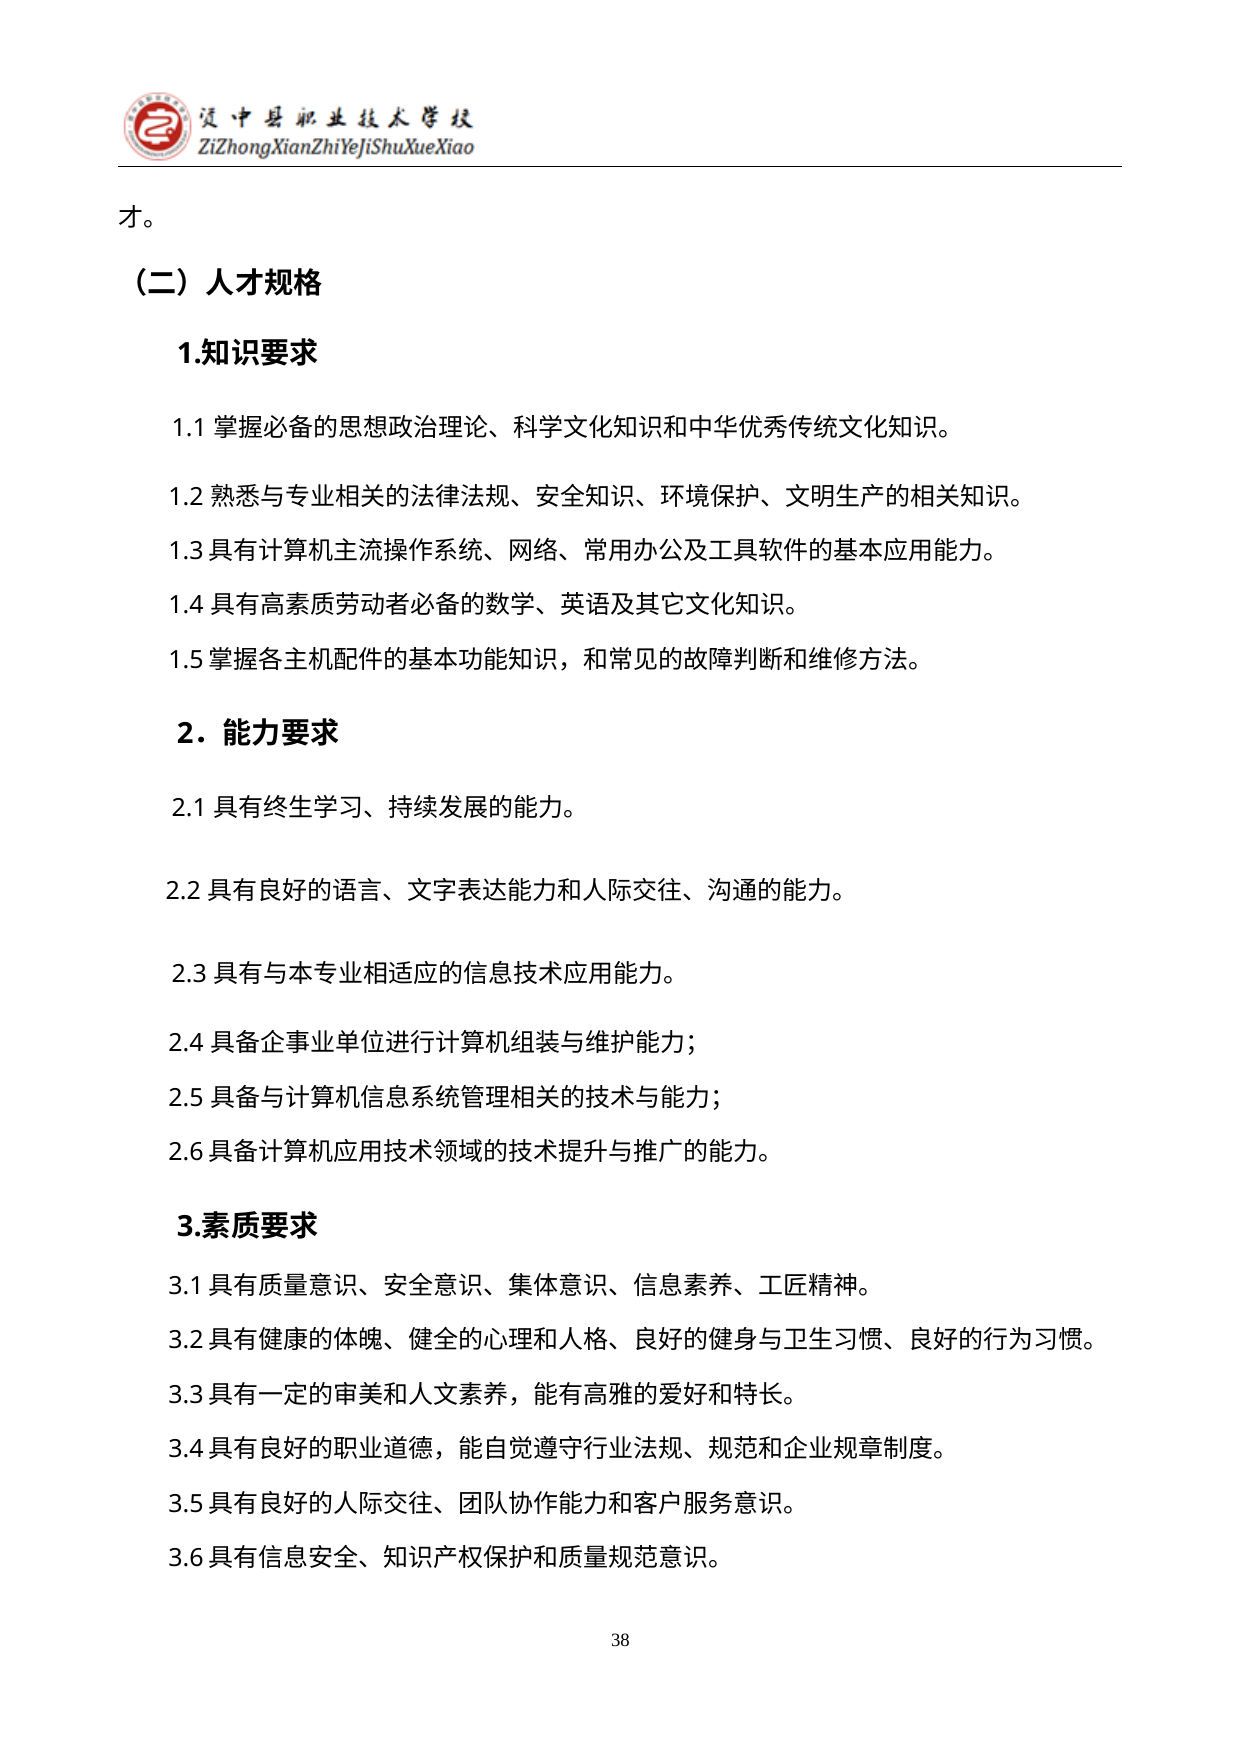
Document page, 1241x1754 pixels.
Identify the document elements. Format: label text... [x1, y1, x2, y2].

text 2.5 具备与计算机信息系统管理相关的技术与能力； [118, 1077, 1122, 1113]
text 3.5具有良好的人际交往、团队协作能力和客户服务意识。 [118, 1483, 1122, 1519]
text 2．能力要求 [118, 710, 1122, 752]
text 3.2具有健康的体魄、健全的心理和人格、良好的健身与卫生习惯、良好的行为习惯。 [118, 1320, 1122, 1356]
text 1.2 熟悉与专业相关的法律法规、安全知识、环境保护、文明生产的相关知识。 [118, 476, 1122, 512]
text 3.1具有质量意识、安全意识、集体意识、信息素养、工匠精神。 [118, 1266, 1122, 1302]
text 3.6具有信息安全、知识产权保护和质量规范意识。 [118, 1537, 1122, 1574]
text 1.1 掌握必备的思想政治理论、科学文化知识和中华优秀传统文化知识。 [109, 393, 1122, 458]
text 3.素质要求 [118, 1202, 1122, 1244]
text 2.6具备计算机应用技术领域的技术提升与推广的能力。 [118, 1131, 1122, 1168]
text 1.3具有计算机主流操作系统、网络、常用办公及工具软件的基本应用能力。 [118, 530, 1122, 567]
text 3.3具有一定的审美和人文素养，能有高雅的爱好和特长。 [118, 1374, 1122, 1411]
text 1.知识要求 [118, 329, 1122, 372]
text 1.5掌握各主机配件的基本功能知识，和常见的故障判断和维修方法。 [118, 639, 1122, 675]
text 2.2 具有良好的语言、文字表达能力和人际交往、沟通的能力。 [109, 856, 1122, 921]
text 2.1 具有终生学习、持续发展的能力。 [109, 773, 1122, 838]
picture [118, 88, 481, 164]
text （二）人才规格 [118, 248, 1122, 313]
text 2.3 具有与本专业相适应的信息技术应用能力。 [109, 939, 1122, 1004]
text 1.4 具有高素质劳动者必备的数学、英语及其它文化知识。 [118, 585, 1122, 621]
text 3.4具有良好的职业道德，能自觉遵守行业法规、规范和企业规章制度。 [118, 1429, 1122, 1465]
text 2.4 具备企事业单位进行计算机组装与维护能力； [118, 1023, 1122, 1059]
